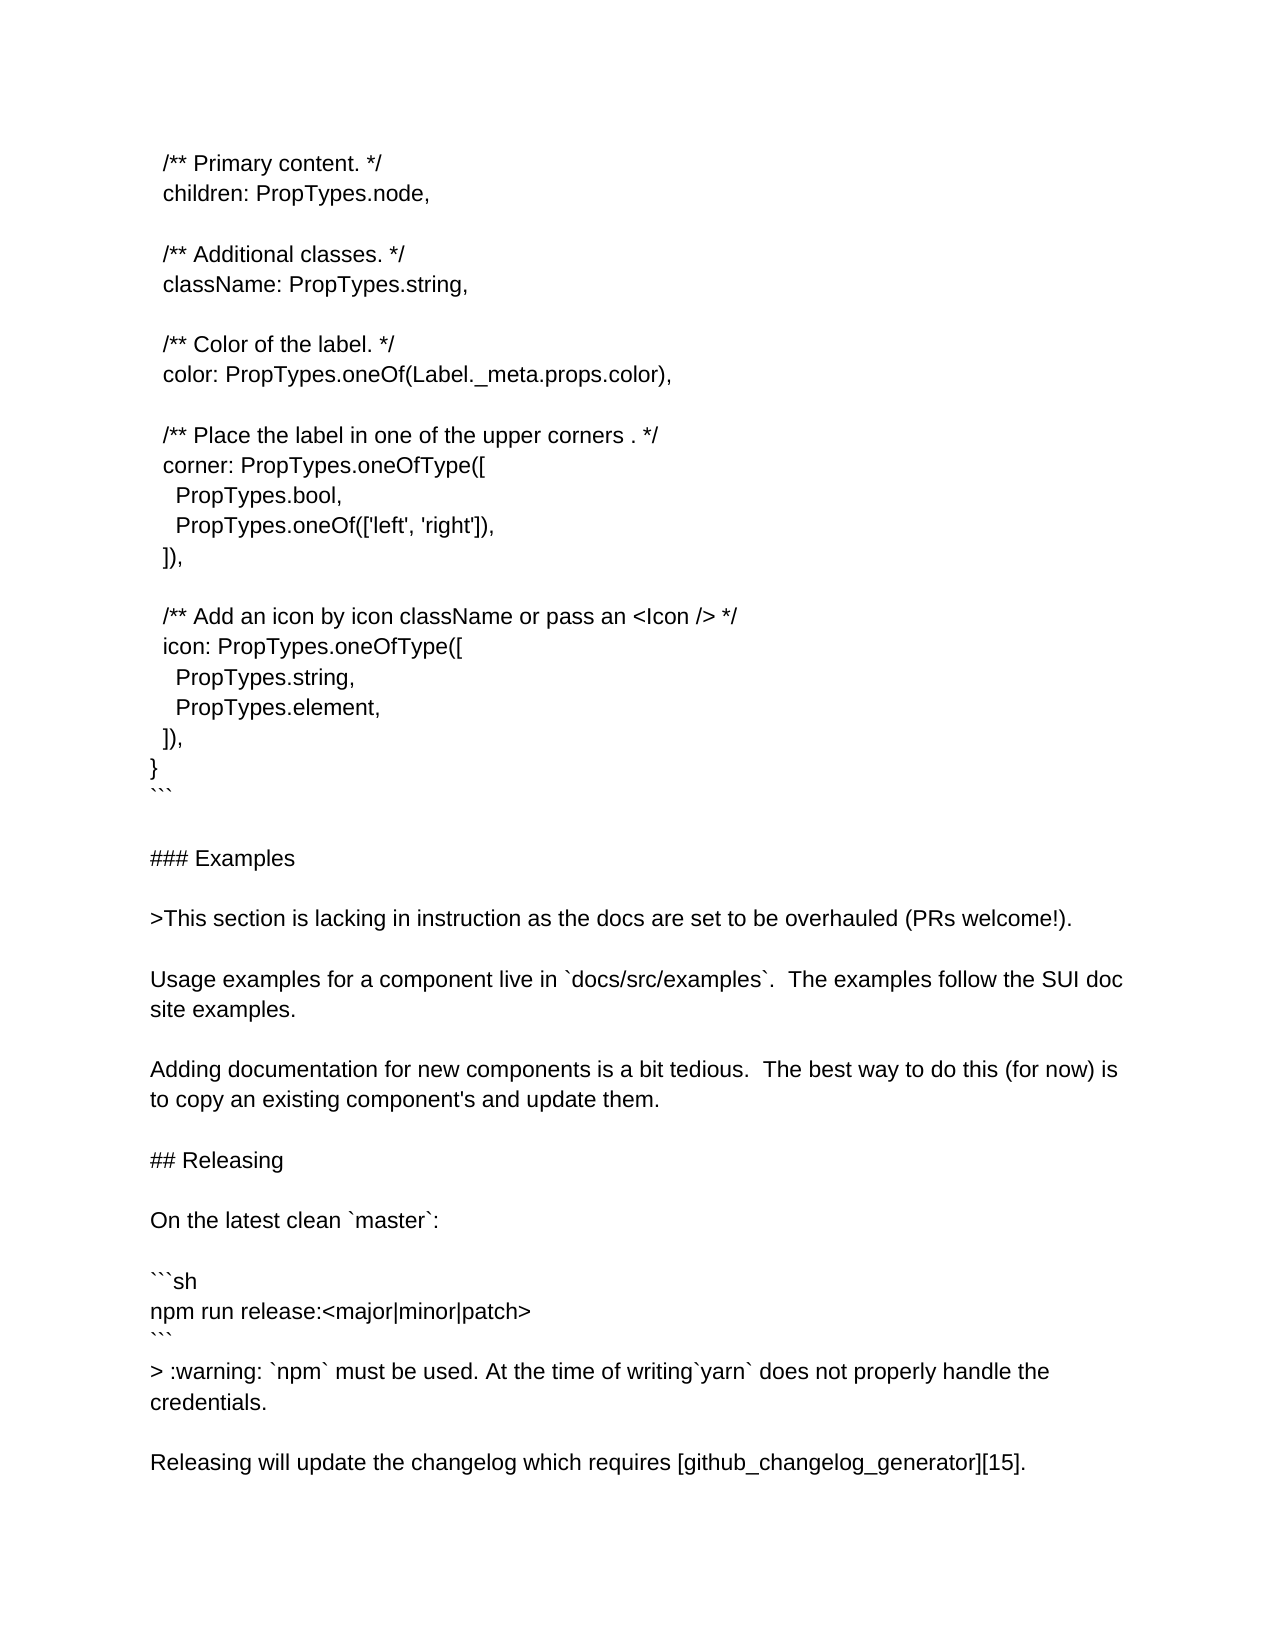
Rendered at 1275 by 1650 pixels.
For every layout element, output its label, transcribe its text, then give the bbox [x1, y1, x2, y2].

text npm run release:<major|minor|patch> [150, 1298, 1125, 1324]
text ``` [150, 1328, 1125, 1354]
text PropTypes.string, [150, 663, 1125, 690]
text Releasing will update the changelog which requires [github_changelog_generator][15]. [150, 1449, 1125, 1475]
text Usage examples for a component live in `docs/src/examples`. The examples follow the SUI doc site examples. [150, 966, 1125, 1022]
text className: PropTypes.string, [150, 271, 1125, 297]
text ]), [150, 543, 1125, 569]
text PropTypes.bool, [150, 482, 1125, 509]
text Adding documentation for new components is a bit tedious. The best way to do this (for now) is to copy an existing component's and update them. [150, 1056, 1125, 1113]
text corner: PropTypes.oneOfType([ [150, 452, 1125, 478]
text /** Place the label in one of the upper corners . */ [150, 422, 1125, 448]
text ]), [150, 724, 1125, 750]
text >This section is lacking in instruction as the docs are set to be overhauled (PRs welcome!). [150, 905, 1125, 932]
text PropTypes.oneOf(['left', 'right']), [150, 512, 1125, 539]
text ``` [150, 784, 1125, 811]
text } [150, 754, 1125, 781]
text PropTypes.element, [150, 694, 1125, 720]
text /** Color of the label. */ [150, 331, 1125, 358]
text icon: PropTypes.oneOfType([ [150, 633, 1125, 660]
text ## Releasing [150, 1147, 1125, 1173]
text color: PropTypes.oneOf(Label._meta.props.color), [150, 361, 1125, 388]
text ```sh [150, 1268, 1125, 1294]
text children: PropTypes.node, [150, 180, 1125, 207]
text > :warning: `npm` must be used. At the time of writing`yarn` does not properly handle the credentials. [150, 1358, 1125, 1415]
text ### Examples [150, 845, 1125, 871]
text /** Primary content. */ [150, 150, 1125, 176]
text /** Additional classes. */ [150, 241, 1125, 267]
text /** Add an icon by icon className or pass an <Icon /> */ [150, 603, 1125, 629]
text On the latest clean `master`: [150, 1207, 1125, 1234]
